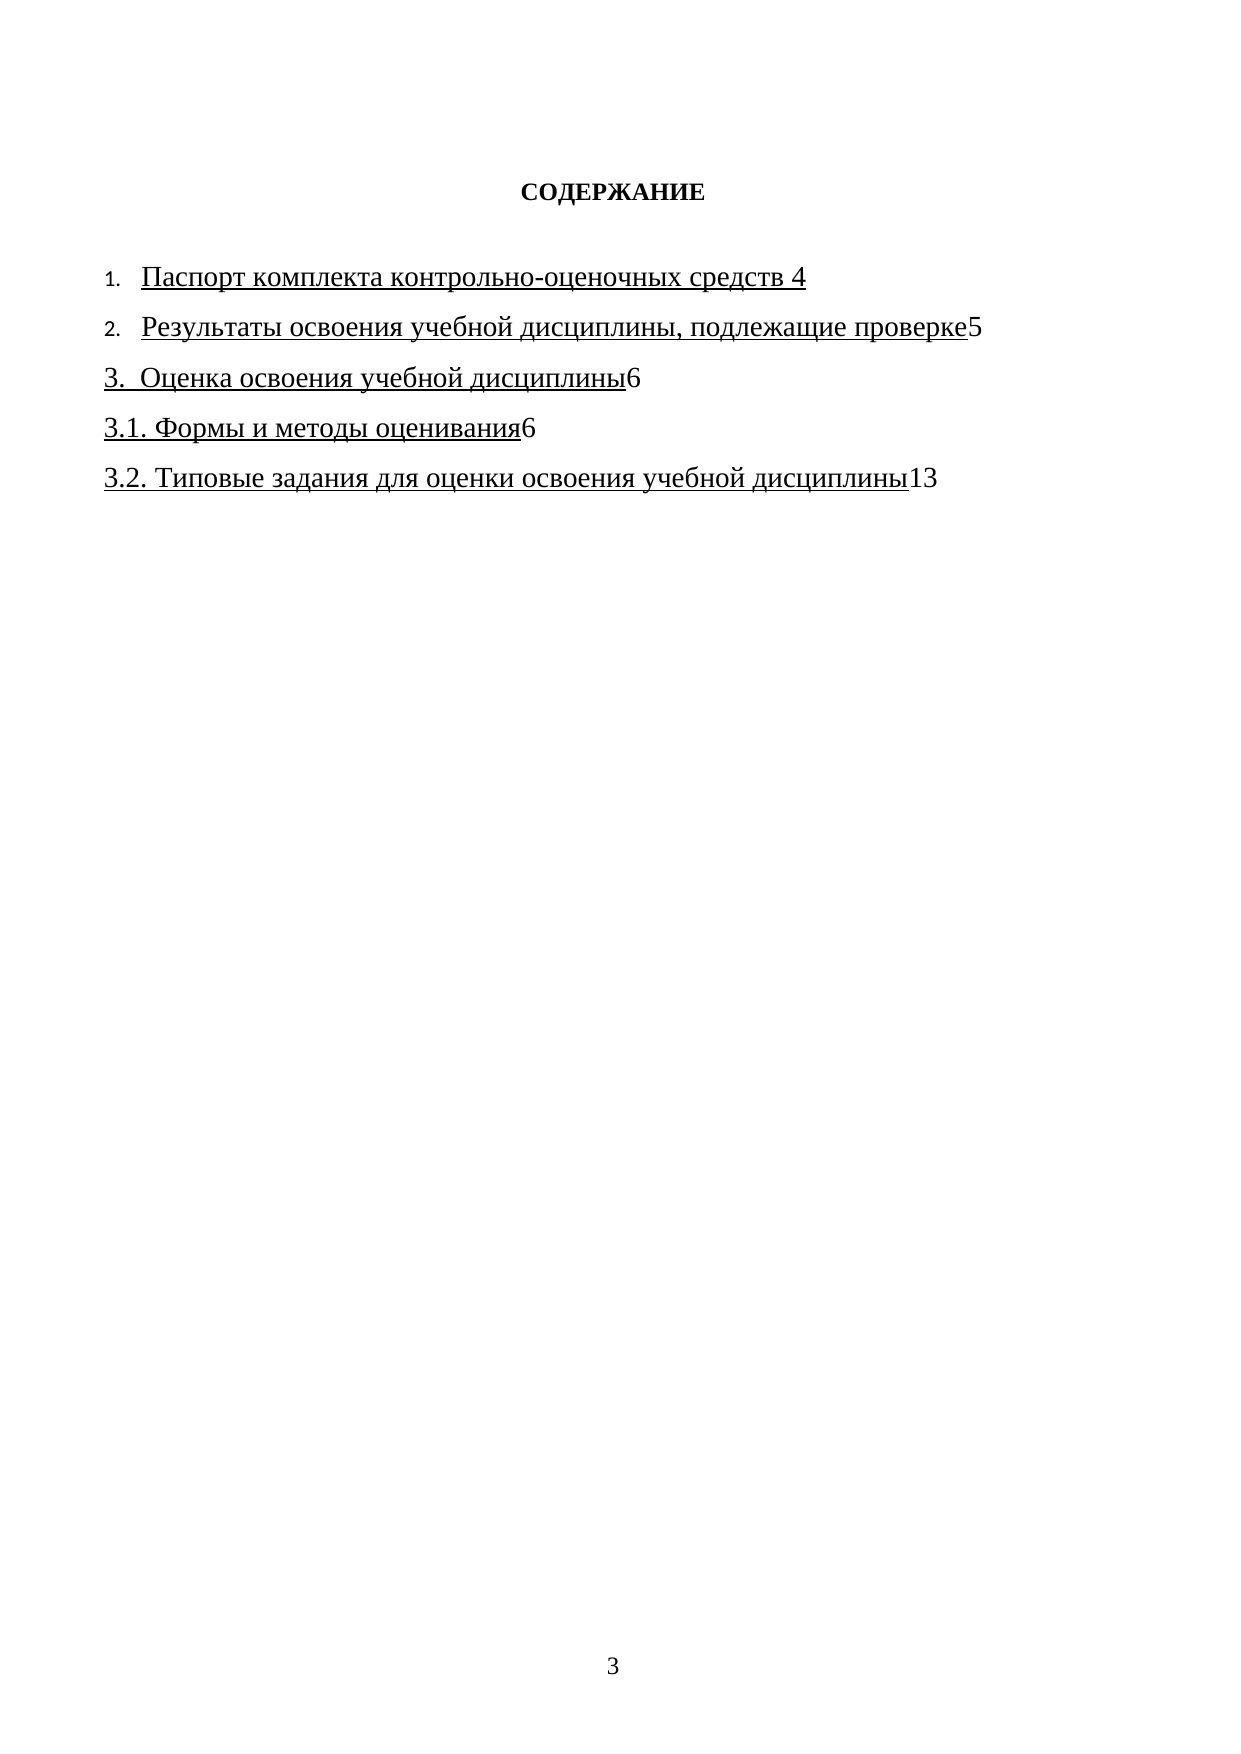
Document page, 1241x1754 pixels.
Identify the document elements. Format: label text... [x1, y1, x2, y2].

text 3.1. Формы и методы оценивания 6 [103, 410, 1122, 444]
text 3. Оценка освоения учебной дисциплины 6 [103, 360, 1122, 393]
text 3.2. Типовые задания для оценки освоения учебной дисциплины 13 [103, 461, 1122, 494]
subtitle СОДЕРЖАНИЕ [103, 177, 1122, 206]
list Паспорт комплекта контрольно-оценочных средств 4 [103, 259, 1122, 293]
list Результаты освоения учебной дисциплины, подлежащие проверке 5 [103, 309, 1122, 343]
